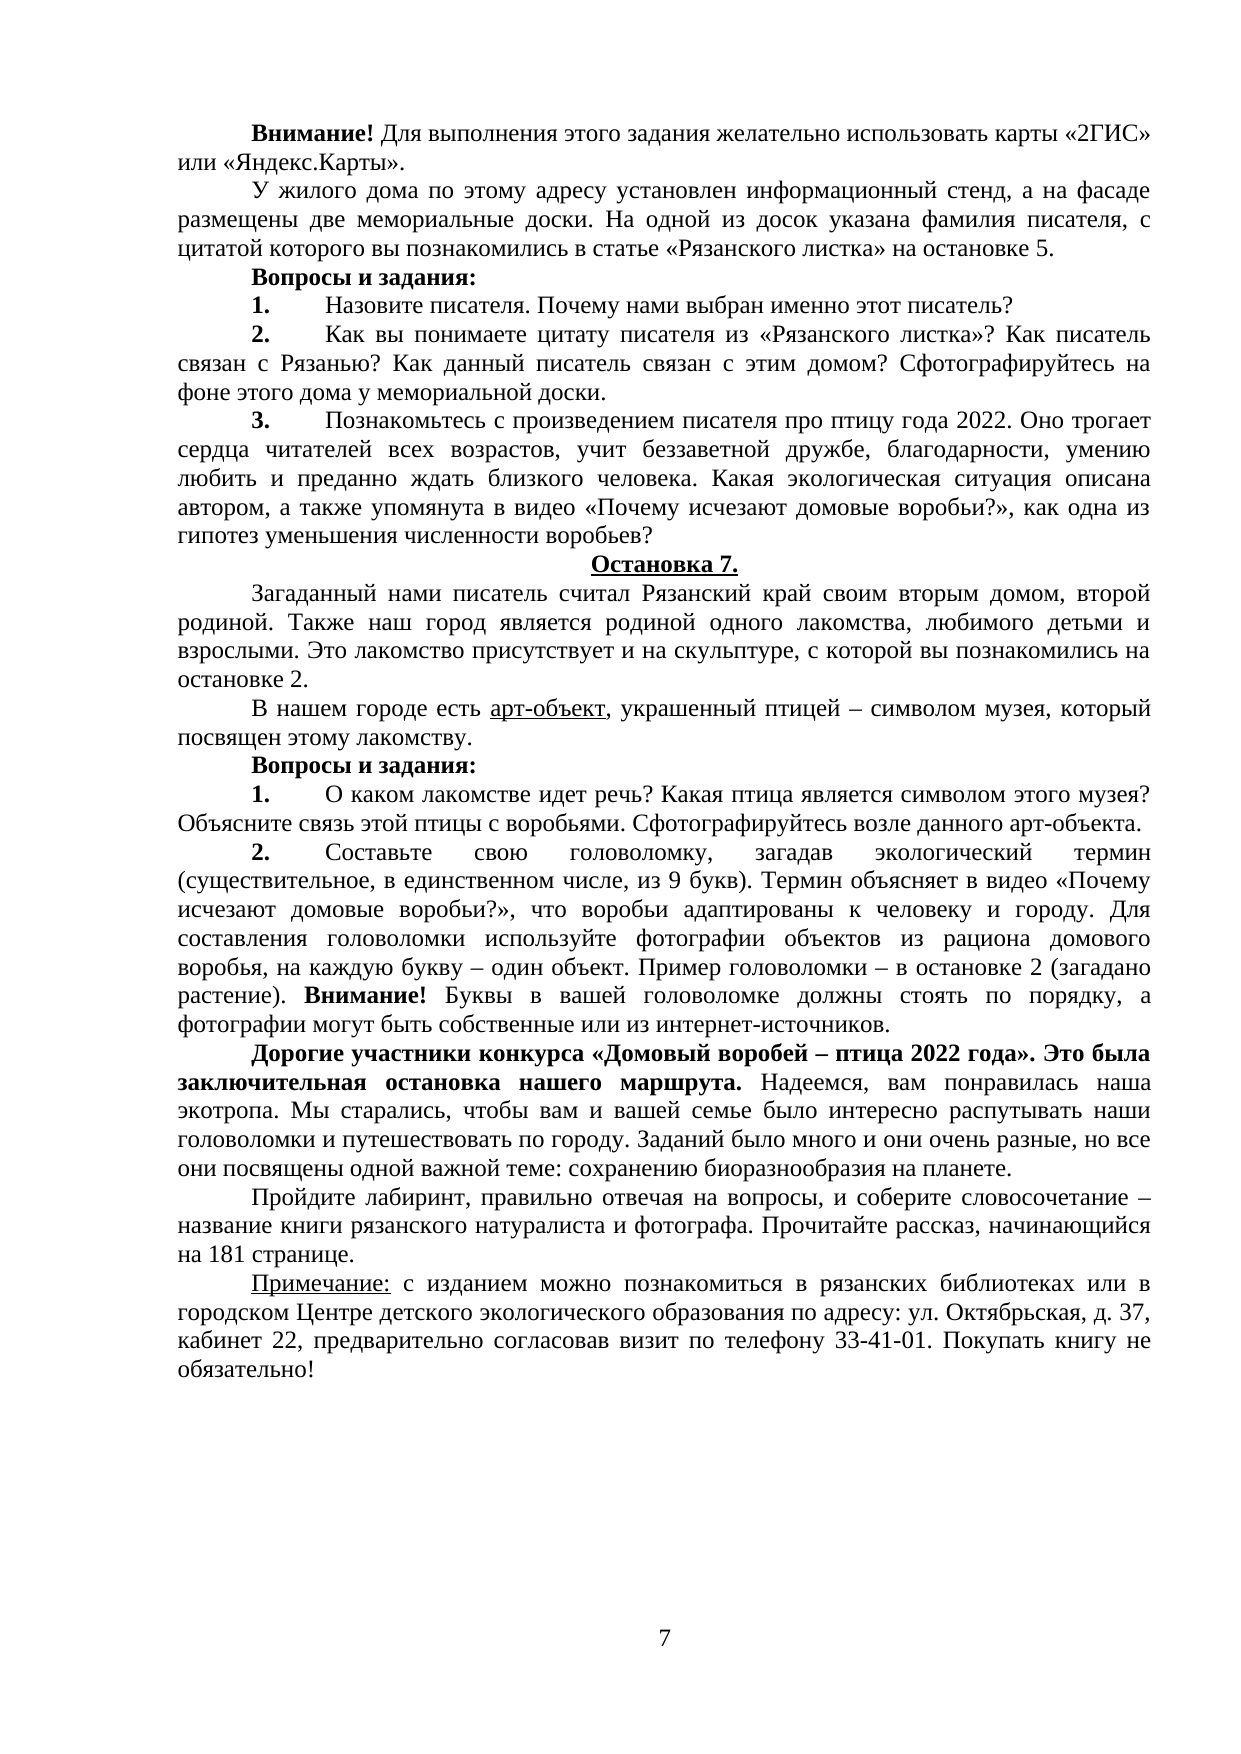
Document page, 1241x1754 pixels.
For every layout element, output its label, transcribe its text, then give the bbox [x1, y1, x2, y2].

text Пройдите лабиринт, правильно отвечая на вопросы, и соберите словосочетание – название книги рязанского натуралиста и фотографа. Прочитайте рассказ, начинающийся на 181 странице. [177, 1182, 1152, 1268]
list Как вы понимаете цитату писателя из «Рязанского листка»? Как писатель связан с Рязанью? Как данный писатель связан с этим домом? Сфотографируйтесь на фоне этого дома у мемориальной доски. [177, 319, 1152, 406]
text Остановка 7. [177, 549, 1152, 578]
text У жилого дома по этому адресу установлен информационный стенд, а на фасаде размещены две мемориальные доски. На одной из досок указана фамилия писателя, с цитатой которого вы познакомились в статье «Рязанского листка» на остановке 5. [177, 176, 1152, 262]
list Назовите писателя. Почему нами выбран именно этот писатель? [177, 291, 1152, 319]
list Познакомьтесь с произведением писателя про птицу года 2022. Оно трогает сердца читателей всех возрастов, учит беззаветной дружбе, благодарности, умению любить и преданно ждать близкого человека. Какая экологическая ситуация описана автором, а также упомянута в видео «Почему исчезают домовые воробьи?», как одна из гипотез уменьшения численности воробьев? [177, 406, 1152, 549]
text Вопросы и задания: [177, 262, 1152, 291]
list Составьте свою головоломку, загадав экологический термин (существительное, в единственном числе, из 9 букв). Термин объясняет в видео «Почему исчезают домовые воробьи?», что воробьи адаптированы к человеку и городу. Для составления головоломки используйте фотографии объектов из рациона домового воробья, на каждую букву – один объект. Пример головоломки – в остановке 2 (загадано растение). Внимание! Буквы в вашей головоломке должны стоять по порядку, а фотографии могут быть собственные или из интернет-источников. [177, 837, 1152, 1038]
text В нашем городе есть арт-объект, украшенный птицей – символом музея, который посвящен этому лакомству. [177, 693, 1152, 751]
text Вопросы и задания: [177, 751, 1152, 779]
list О каком лакомстве идет речь? Какая птица является символом этого музея? Объясните связь этой птицы с воробьями. Сфотографируйтесь возле данного арт-объекта. [177, 779, 1152, 837]
text Внимание! Для выполнения этого задания желательно использовать карты «2ГИС» или «Яндекс.Карты». [177, 118, 1152, 176]
text Дорогие участники конкурса «Домовый воробей – птица 2022 года». Это была заключительная остановка нашего маршрута. Надеемся, вам понравилась наша экотропа. Мы старались, чтобы вам и вашей семье было интересно распутывать наши головоломки и путешествовать по городу. Заданий было много и они очень разные, но все они посвящены одной важной теме: сохранению биоразнообразия на планете. [177, 1038, 1152, 1182]
text Загаданный нами писатель считал Рязанский край своим вторым домом, второй родиной. Также наш город является родиной одного лакомства, любимого детьми и взрослыми. Это лакомство присутствует и на скульптуре, с которой вы познакомились на остановке 2. [177, 578, 1152, 693]
text Примечание: с изданием можно познакомиться в рязанских библиотеках или в городском Центре детского экологического образования по адресу: ул. Октябрьская, д. 37, кабинет 22, предварительно согласовав визит по телефону 33-41-01. Покупать книгу не обязательно! [177, 1268, 1152, 1383]
